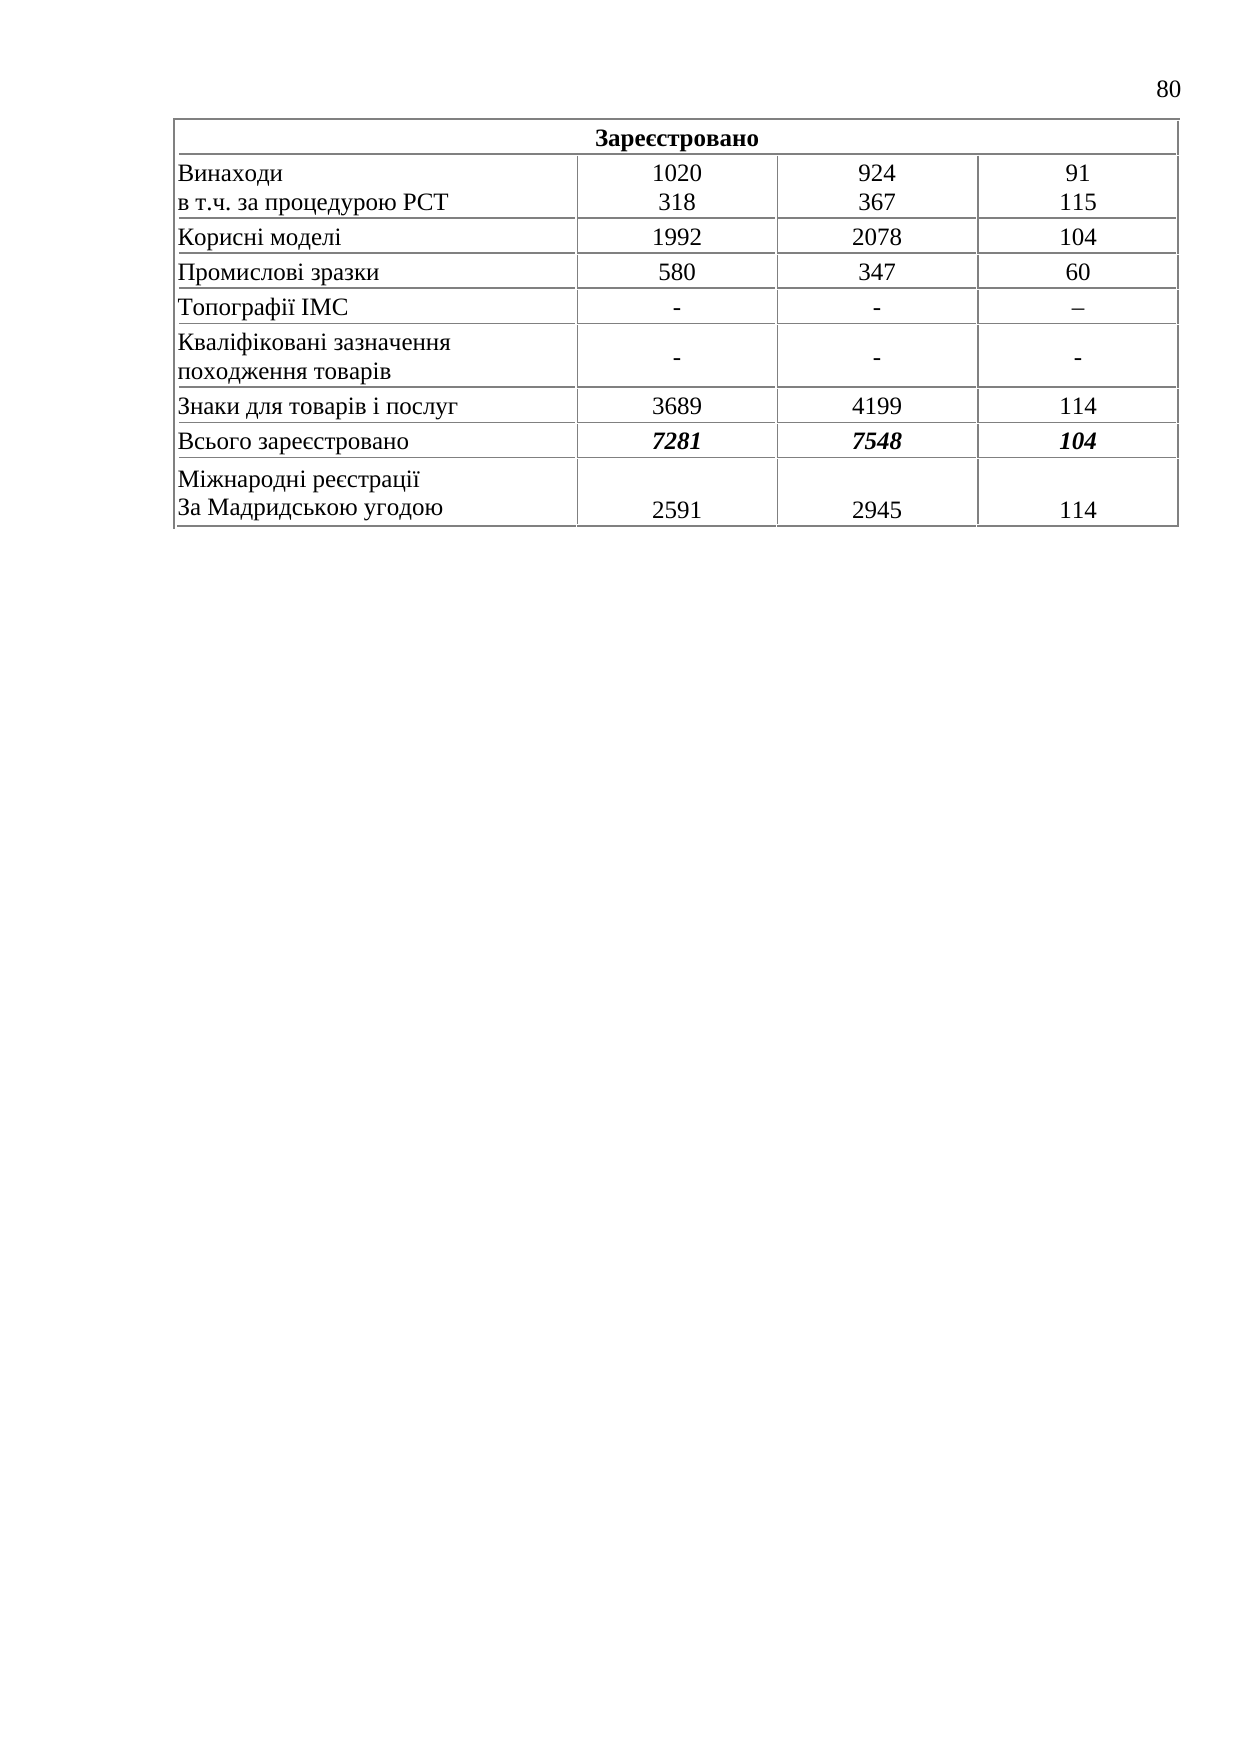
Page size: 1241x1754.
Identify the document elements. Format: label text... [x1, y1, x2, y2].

table_cell - [979, 323, 1178, 386]
table_cell 3689 [578, 390, 775, 421]
table_cell 2591 [577, 460, 777, 525]
table_cell Зареєстровано [177, 122, 1177, 153]
table_cell Корисні моделі [177, 217, 575, 252]
table_cell Міжнародні реєстрації За Мадридською угодою [177, 456, 577, 525]
table_cell 104 [979, 217, 1177, 252]
table_cell 4199 [778, 390, 976, 421]
table_cell 2945 [777, 460, 977, 525]
table_cell Винаходи в т.ч. за процедурою РСТ [177, 153, 575, 217]
table_cell Топографії ІМС [177, 287, 575, 322]
table_cell 114 [979, 386, 1178, 421]
table_cell - [778, 291, 976, 322]
table_cell 7548 [778, 425, 976, 456]
table_cell Кваліфіковані зазначення походження товарів [177, 323, 575, 386]
table_cell 924 367 [778, 157, 976, 217]
table_cell - [778, 326, 976, 386]
table_cell 347 [778, 256, 976, 287]
table_cell 580 [578, 256, 775, 287]
table_cell 114 [977, 456, 1178, 525]
table_cell 7281 [578, 425, 775, 456]
table_cell 91 115 [979, 153, 1178, 217]
table_cell – [979, 287, 1178, 322]
table_cell 104 [979, 421, 1178, 456]
table_cell - [578, 291, 775, 322]
table_cell 2078 [778, 220, 976, 252]
table_cell Всього зареєстровано [177, 421, 575, 456]
table_cell 1020 318 [578, 157, 775, 217]
table_cell 1992 [578, 220, 775, 252]
table_cell - [578, 326, 775, 386]
table_cell Промислові зразки [177, 252, 575, 287]
table_cell 60 [979, 252, 1178, 287]
table_cell Знаки для товарів і послуг [177, 386, 575, 421]
